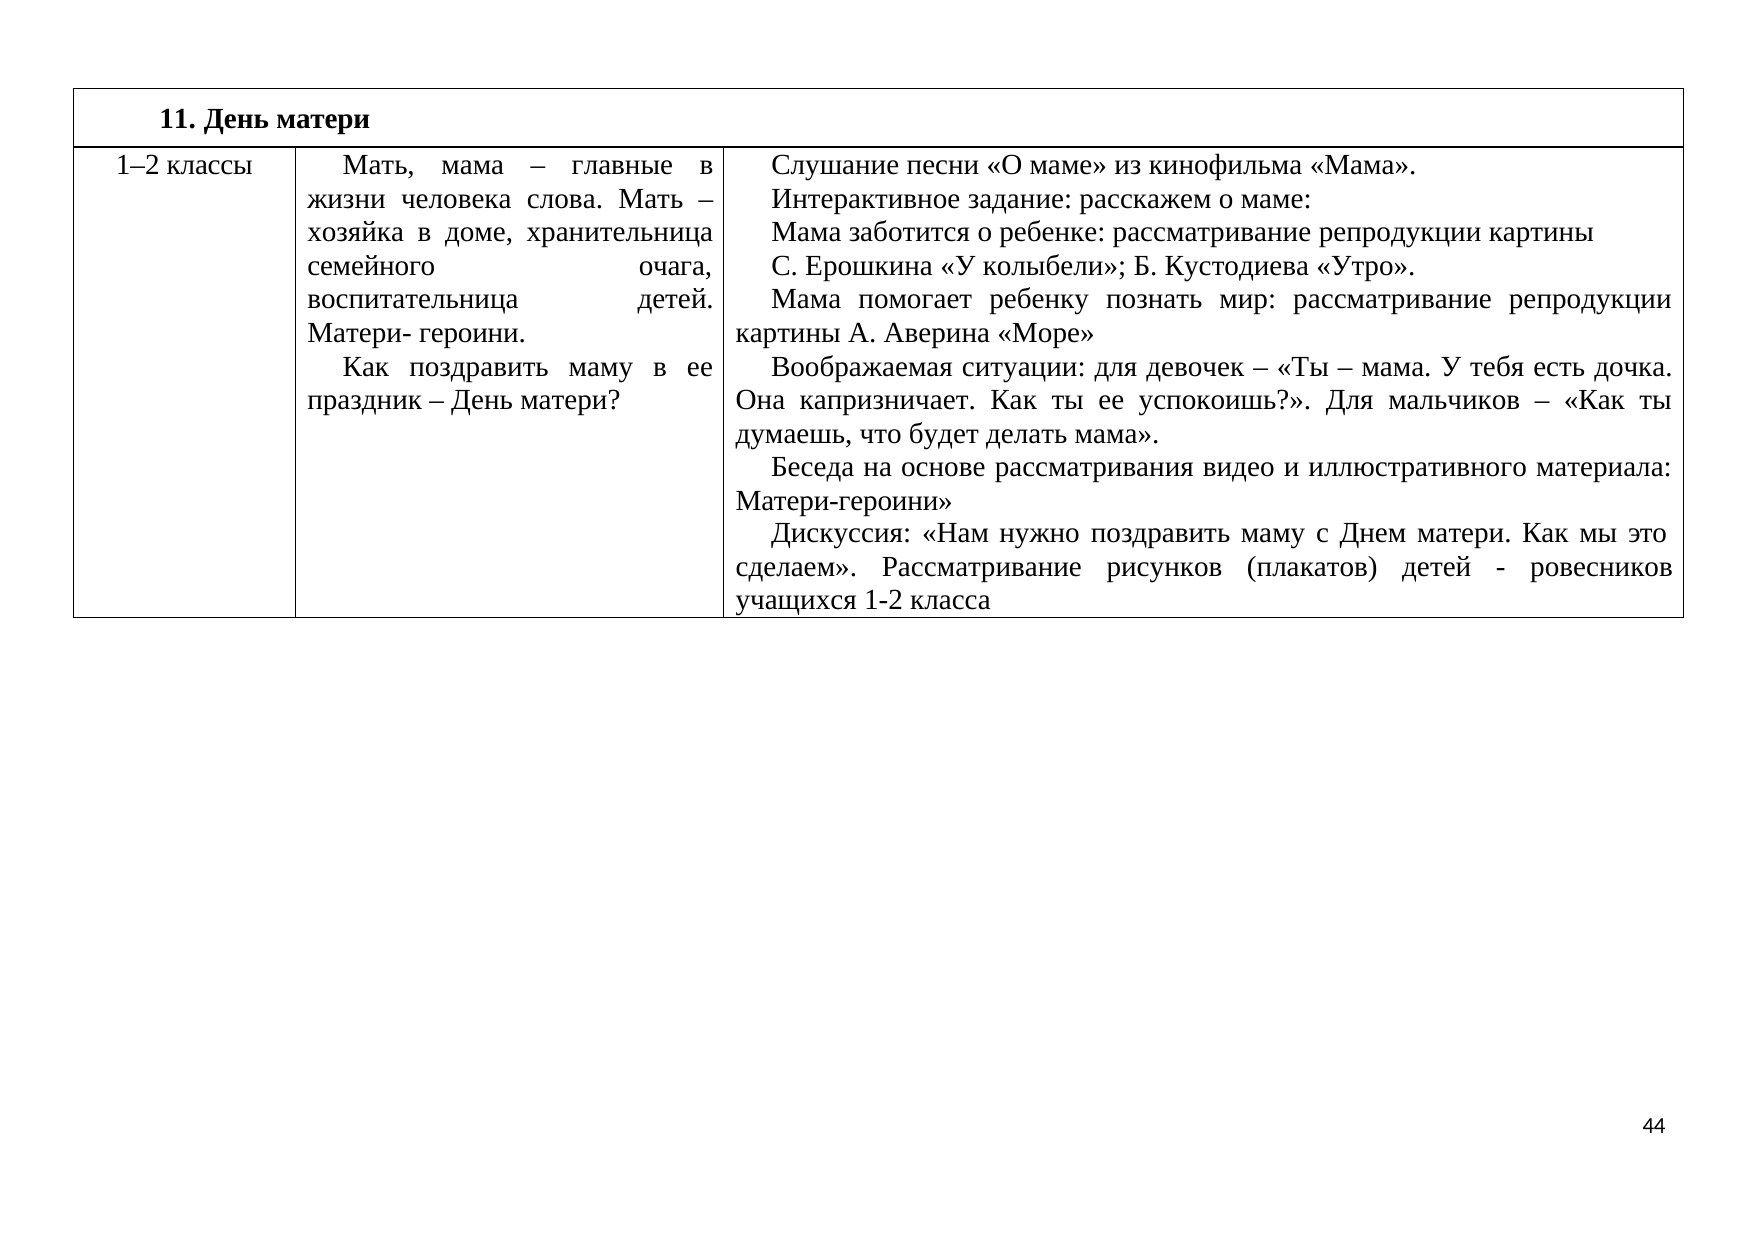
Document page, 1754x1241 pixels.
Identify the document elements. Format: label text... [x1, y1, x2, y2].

table_cell Мать, мама – главные в жизни человека слова. Мать – хозяйка в доме, хранительница семейного очага, воспитательница детей. Матери- героини. Как поздравить маму в ее праздник – День матери? [296, 148, 723, 617]
table_cell Слушание песни «О маме» из кинофильма «Мама». Интерактивное задание: расскажем о маме: Мама заботится о ребенке: рассматривание репродукции картины С. Ерошкина «У колыбели»; Б. Кустодиева «Утро». Мама помогает ребенку познать мир: рассматривание репродукции картины А. Аверина «Море» Воображаемая ситуации: для девочек – «Ты – мама. У тебя есть дочка. Она капризничает. Как ты ее успокоишь?». Для мальчиков – «Как ты думаешь, что будет делать мама». Беседа на основе рассматривания видео и иллюстративного материала: Матери-героини» Дискуссия: «Нам нужно поздравить маму с Днем матери. Как мы это сделаем». Рассматривание рисунков (плакатов) детей - ровесников учащихся 1-2 класса [724, 148, 1683, 617]
table_cell 1–2 классы [74, 148, 295, 617]
table_header 11. День матери [74, 89, 1683, 146]
